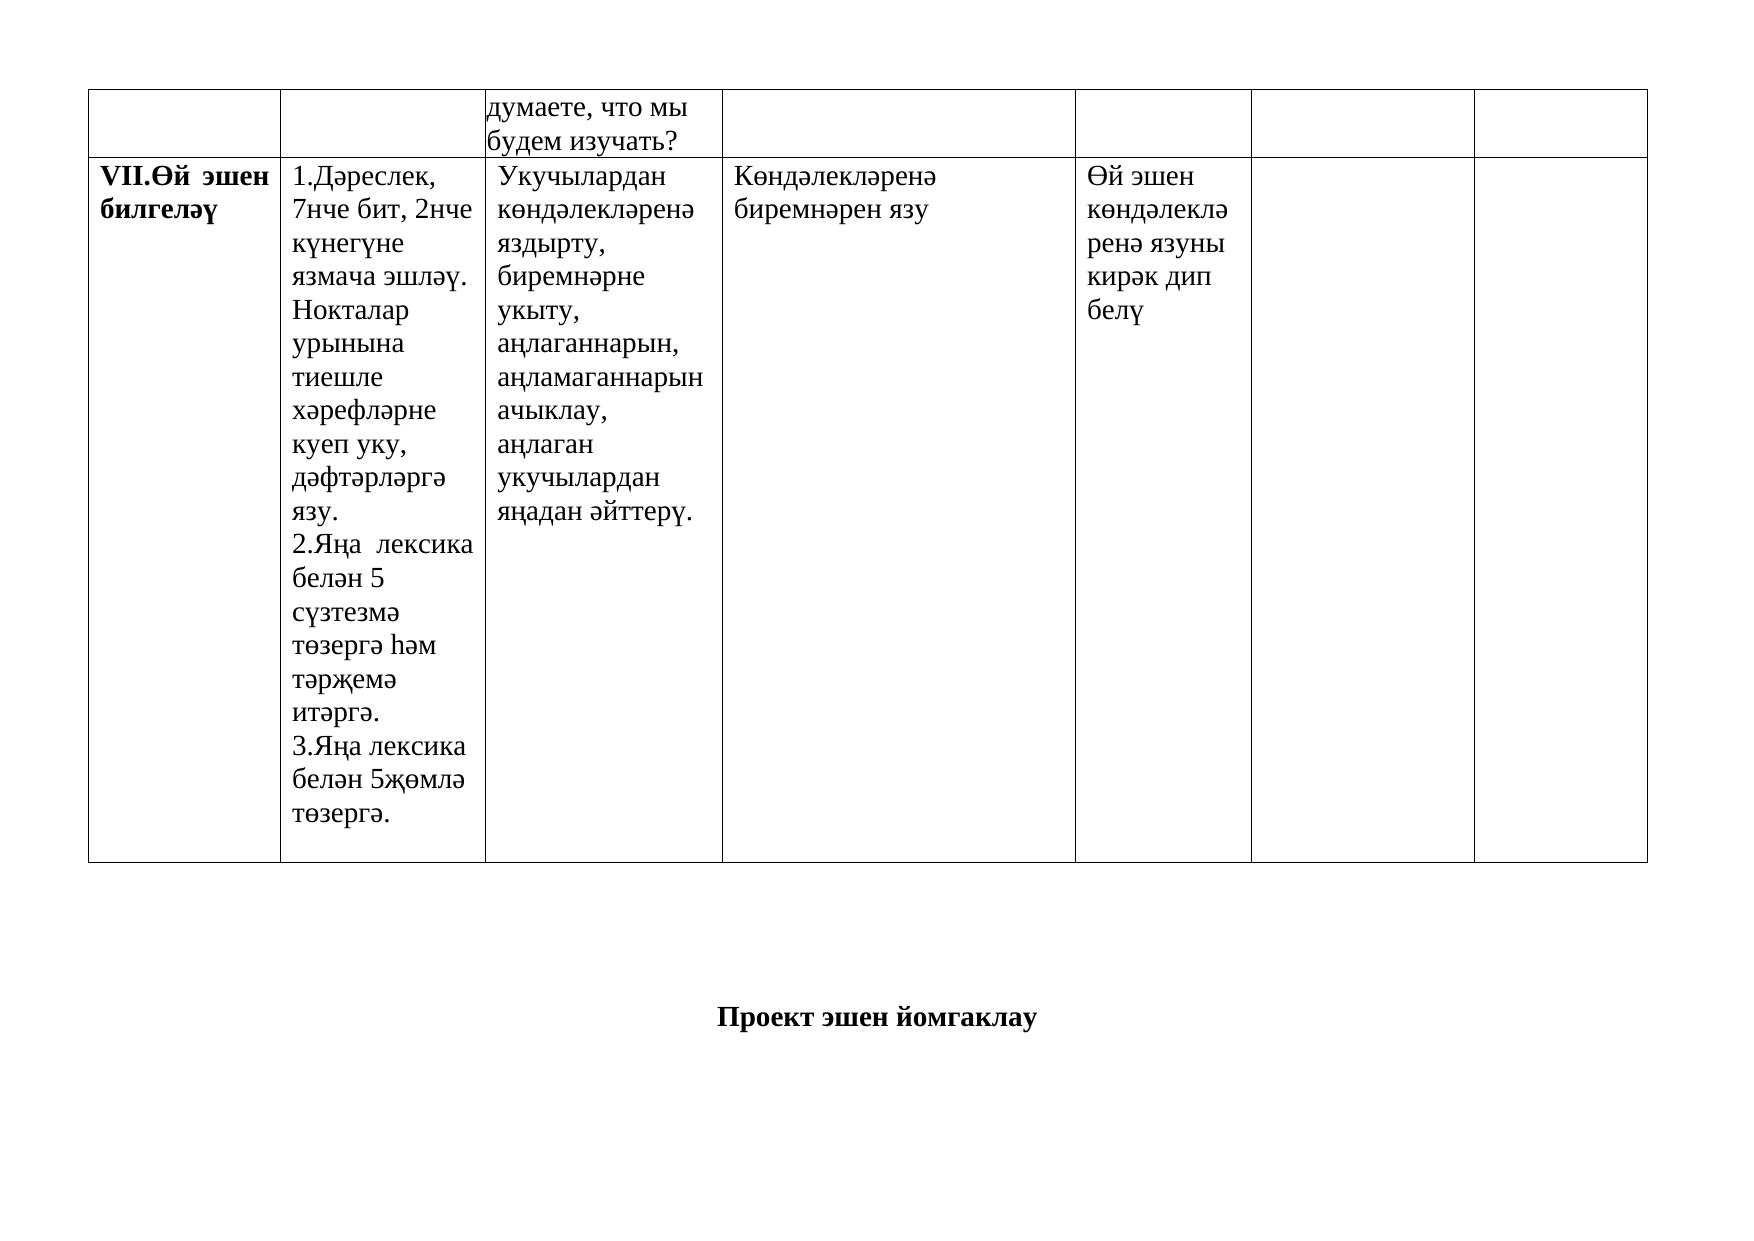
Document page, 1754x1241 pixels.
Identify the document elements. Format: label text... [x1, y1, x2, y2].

table_cell Укучылардан көндәлекләренә яздырту, биремнәрне укыту, аңлаганнарын, аңламаганнарын ачыклау, аңлаган укучылардан яңадан әйттерү. [486, 158, 722, 862]
text Проект эшен йомгаклау [118, 999, 1636, 1033]
table_cell Көндәлекләренә биремнәрен язу [723, 158, 1075, 862]
table_cell [1475, 90, 1647, 157]
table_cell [723, 90, 1075, 157]
table_cell Өй эшен көндәлекләренә язуны кирәк дип белү [1076, 158, 1251, 862]
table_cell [1076, 90, 1251, 157]
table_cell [486, 90, 722, 157]
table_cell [89, 90, 280, 157]
table_cell 1.Дәреслек, 7нче бит, 2нче күнегүне язмача эшләү. Нокталар урынына тиешле хәрефләрне куеп уку, дәфтәрләргә язу. 2.Яңа лексика белән 5 сүзтезмә төзергә һәм тәрҗемә итәргә. 3.Яңа лексика белән 5җөмлә төзергә. [281, 158, 485, 862]
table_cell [281, 90, 485, 157]
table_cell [1252, 90, 1474, 157]
table_cell VII.Өй эшен билгеләү [89, 158, 280, 862]
table_cell [1475, 158, 1647, 862]
table_cell [1252, 158, 1474, 862]
